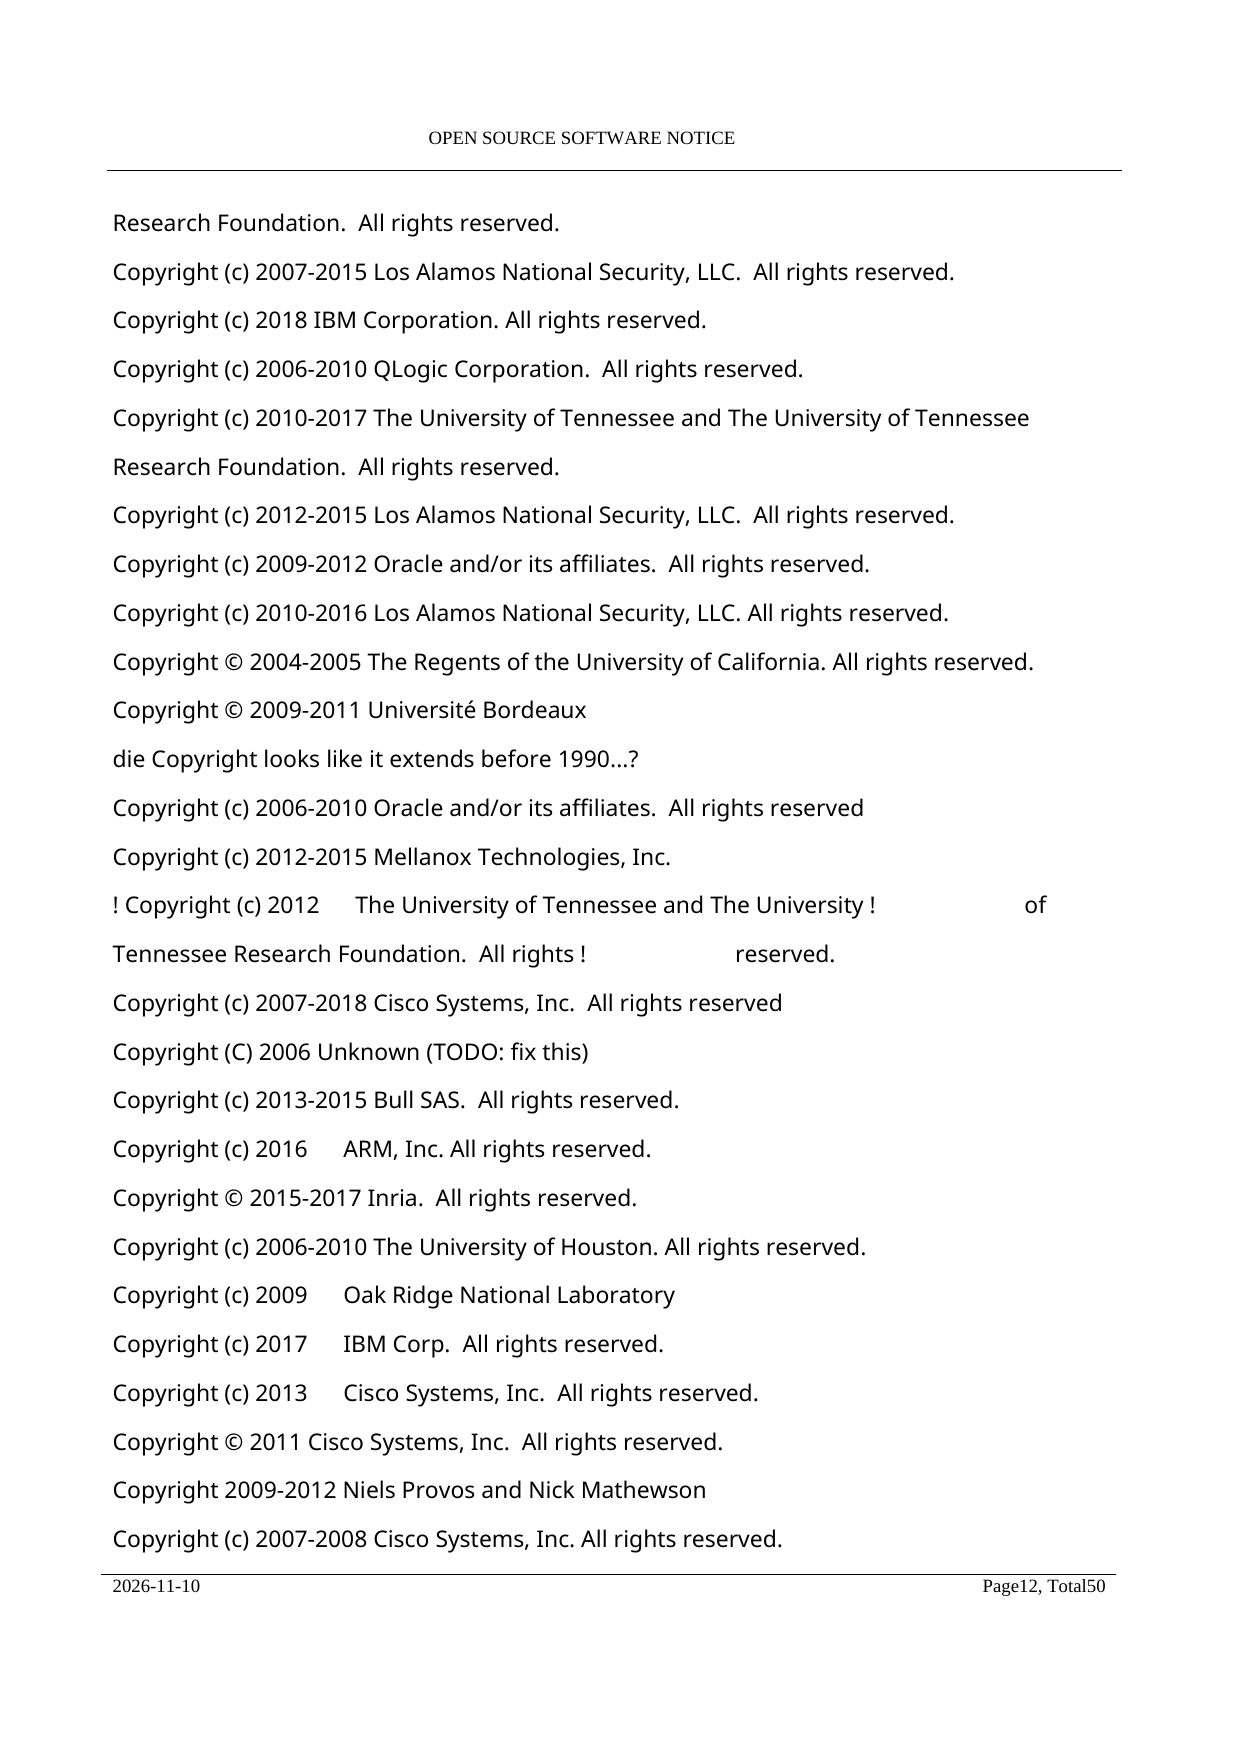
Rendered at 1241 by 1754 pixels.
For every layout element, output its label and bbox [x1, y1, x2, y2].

text [112, 206, 1128, 1555]
